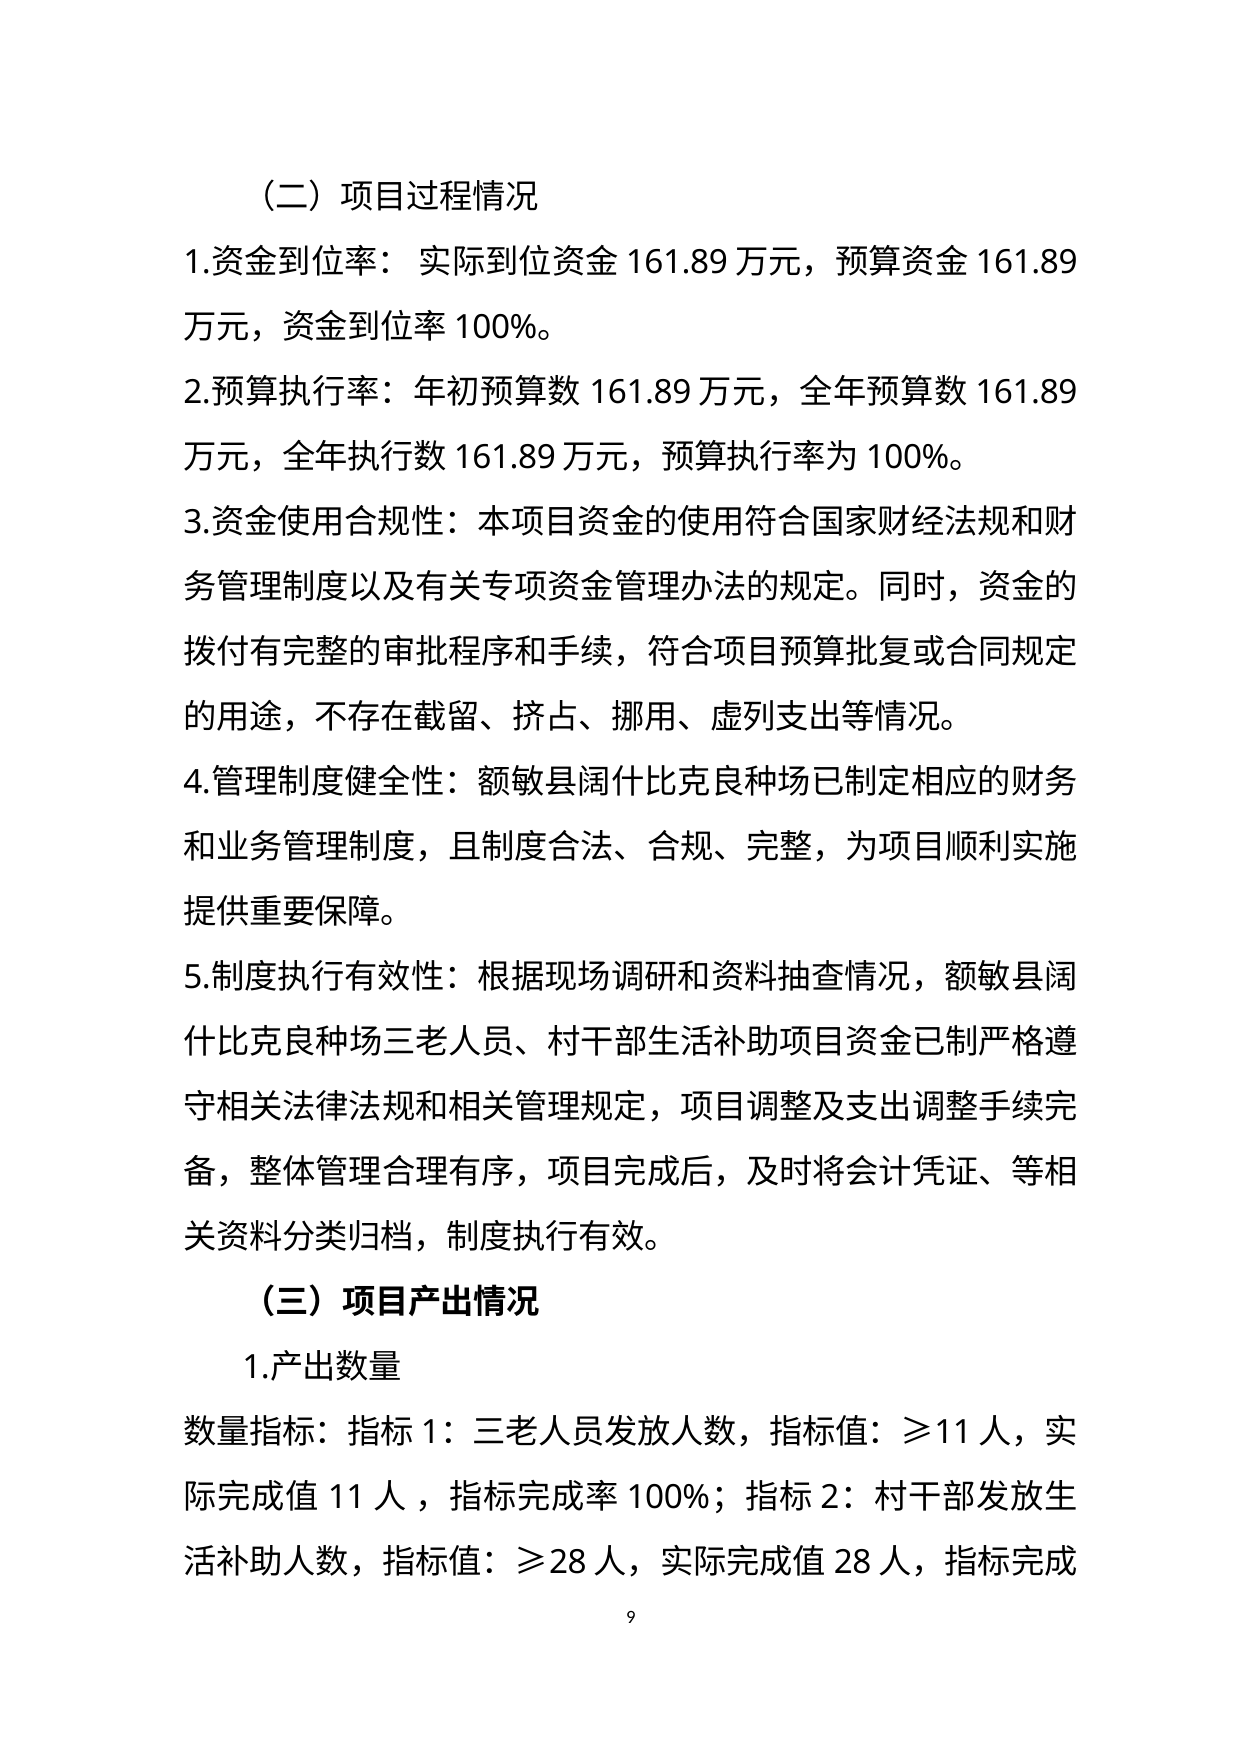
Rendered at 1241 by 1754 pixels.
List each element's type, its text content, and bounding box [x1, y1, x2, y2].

text （三）项目产出情况 [183, 1267, 1078, 1332]
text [183, 1332, 1078, 1592]
text （二）项目过程情况 1.资金到位率： 实际到位资金161.89万元，预算资金161.89万元，资金到位率100%。 2.预算执行率：年初预算数161.89万元，全年预算数161.89万元，全年执行数161.89万元，预算执行率为100%。 3.资金使用合规性：本项目资金的使用符合国家财经法规和财务管理制度以及有关专项资金管理办法的规定。同时，资金的拨付有完整的审批程序和手续，符合项目预算批复或合同规定的用途，不存在截留、挤占、挪用、虚列支出等情况。 4.管理制度健全性：额敏县阔什比克良种场已制定相应的财务和业务管理制度，且制度合法、合规、完整，为项目顺利实施提供重要保障。 5.制度执行有效性：根据现场调研和资料抽查情况，额敏县阔什比克良种场三老人员、村干部生活补助项目资金已制严格遵守相关法律法规和相关管理规定，项目调整及支出调整手续完备，整体管理合理有序，项目完成后，及时将会计凭证、等相关资料分类归档，制度执行有效。 [183, 162, 1078, 1267]
